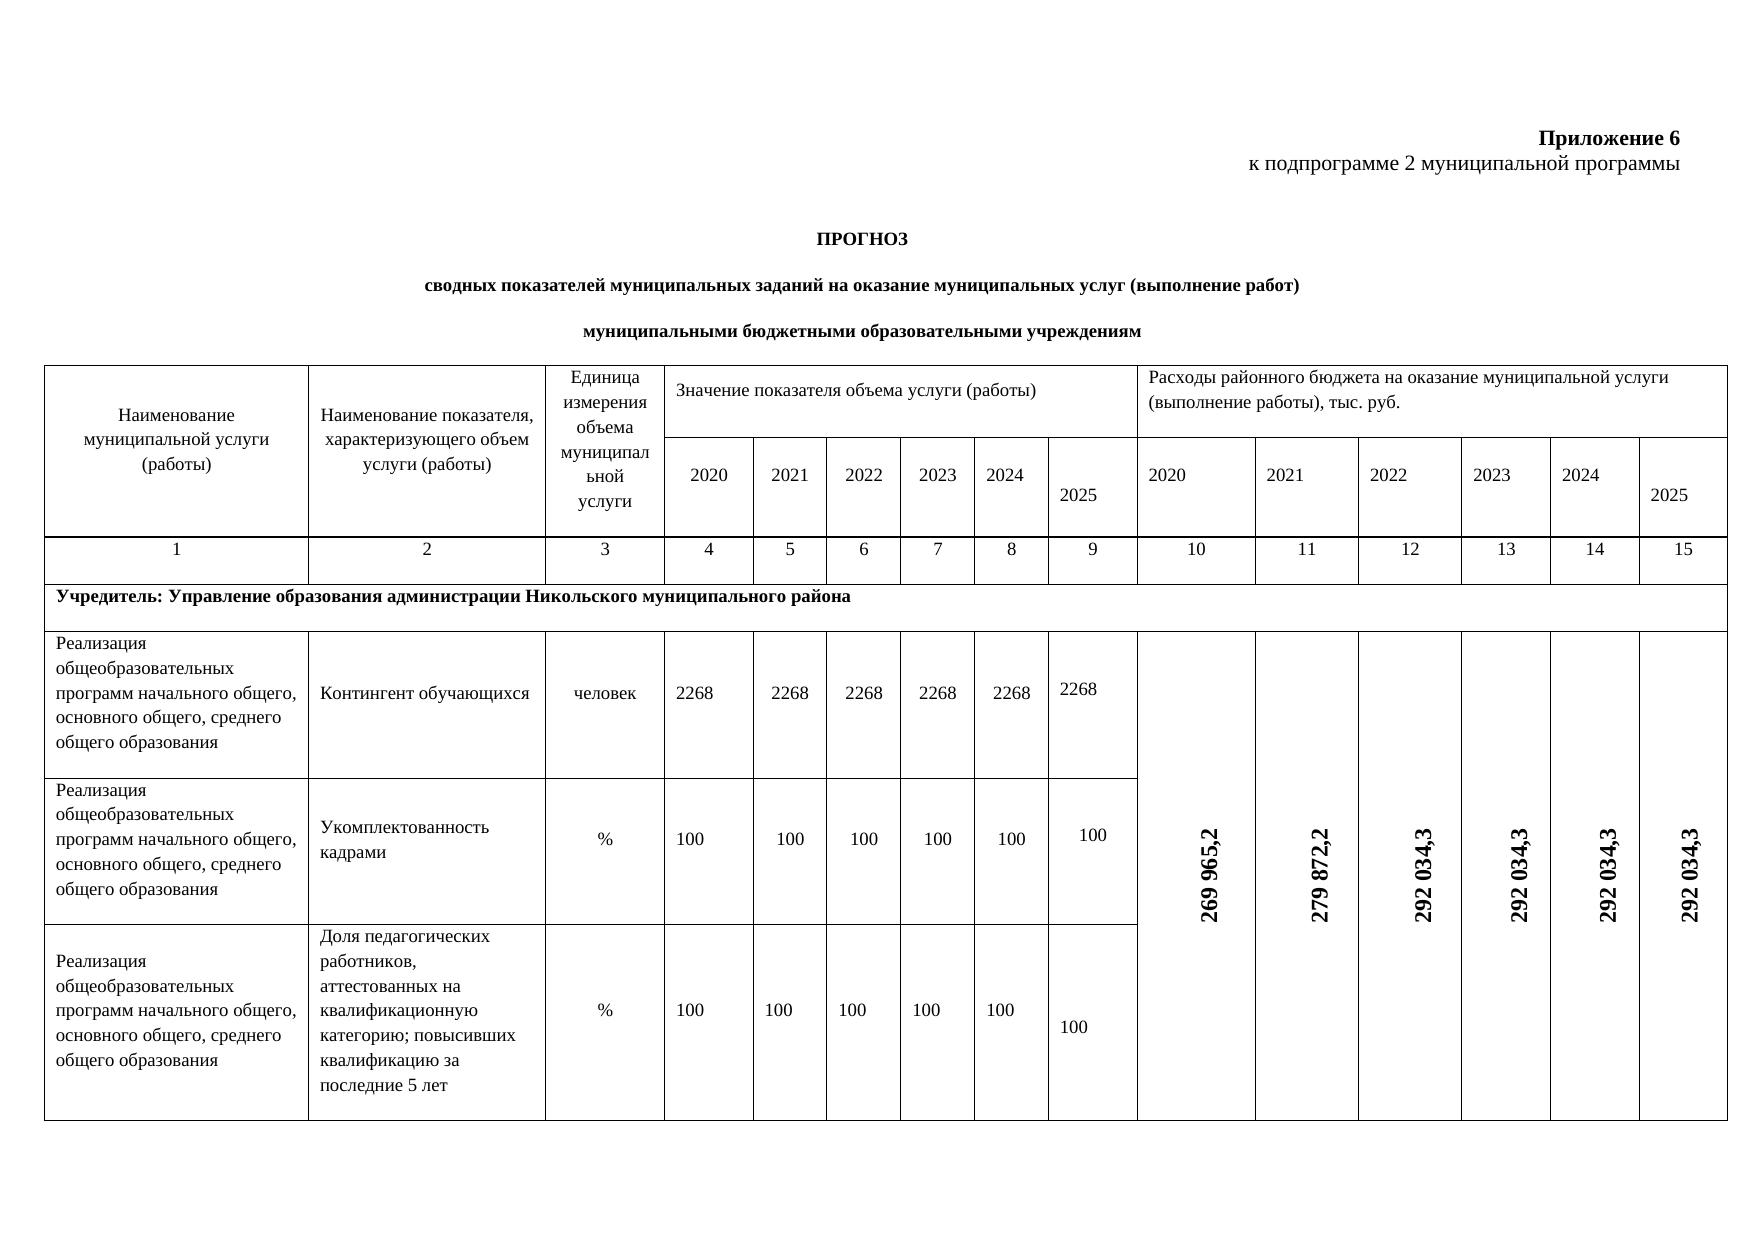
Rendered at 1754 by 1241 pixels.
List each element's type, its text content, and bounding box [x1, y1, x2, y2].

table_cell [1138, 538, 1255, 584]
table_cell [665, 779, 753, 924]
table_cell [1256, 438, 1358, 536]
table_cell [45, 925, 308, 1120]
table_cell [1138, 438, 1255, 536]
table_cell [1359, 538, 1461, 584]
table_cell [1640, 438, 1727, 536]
text сводных показателей муниципальных заданий на оказание муниципальных услуг (выполнение работ) [44, 274, 1680, 296]
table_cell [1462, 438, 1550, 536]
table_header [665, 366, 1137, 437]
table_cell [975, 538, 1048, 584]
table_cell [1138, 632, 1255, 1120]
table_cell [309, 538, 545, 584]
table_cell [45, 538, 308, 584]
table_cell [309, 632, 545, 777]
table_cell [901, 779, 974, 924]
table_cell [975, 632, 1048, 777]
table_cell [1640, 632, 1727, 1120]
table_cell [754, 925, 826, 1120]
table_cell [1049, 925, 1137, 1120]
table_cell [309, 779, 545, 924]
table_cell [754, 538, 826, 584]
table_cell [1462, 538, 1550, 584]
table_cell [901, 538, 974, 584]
text муниципальными бюджетными образовательными учреждениям [44, 319, 1680, 341]
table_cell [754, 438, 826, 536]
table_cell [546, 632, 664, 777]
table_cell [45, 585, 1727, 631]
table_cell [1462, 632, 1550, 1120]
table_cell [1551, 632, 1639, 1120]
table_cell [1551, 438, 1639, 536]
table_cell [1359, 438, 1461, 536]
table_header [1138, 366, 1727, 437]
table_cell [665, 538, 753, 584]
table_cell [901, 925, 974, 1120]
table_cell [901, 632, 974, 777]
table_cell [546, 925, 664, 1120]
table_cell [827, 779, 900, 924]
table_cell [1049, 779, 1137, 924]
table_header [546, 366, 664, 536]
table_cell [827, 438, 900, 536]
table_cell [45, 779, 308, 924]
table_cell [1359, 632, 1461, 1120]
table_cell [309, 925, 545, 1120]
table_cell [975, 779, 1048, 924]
text ПРОГНОЗ [44, 228, 1680, 250]
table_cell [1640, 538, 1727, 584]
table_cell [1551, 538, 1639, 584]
text к подпрограмме 2 муниципальной программы [44, 150, 1680, 176]
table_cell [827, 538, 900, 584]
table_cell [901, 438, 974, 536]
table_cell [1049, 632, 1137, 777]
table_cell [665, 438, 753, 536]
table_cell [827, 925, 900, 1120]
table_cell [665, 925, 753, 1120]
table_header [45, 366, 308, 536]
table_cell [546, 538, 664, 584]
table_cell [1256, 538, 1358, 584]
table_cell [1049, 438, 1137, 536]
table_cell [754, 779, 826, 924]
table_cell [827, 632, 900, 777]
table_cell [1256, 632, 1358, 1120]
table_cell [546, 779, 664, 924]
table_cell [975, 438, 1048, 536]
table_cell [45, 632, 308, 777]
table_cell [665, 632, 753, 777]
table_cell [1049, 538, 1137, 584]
text Приложение 6 [44, 125, 1680, 150]
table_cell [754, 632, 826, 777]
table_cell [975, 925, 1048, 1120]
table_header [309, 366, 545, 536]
